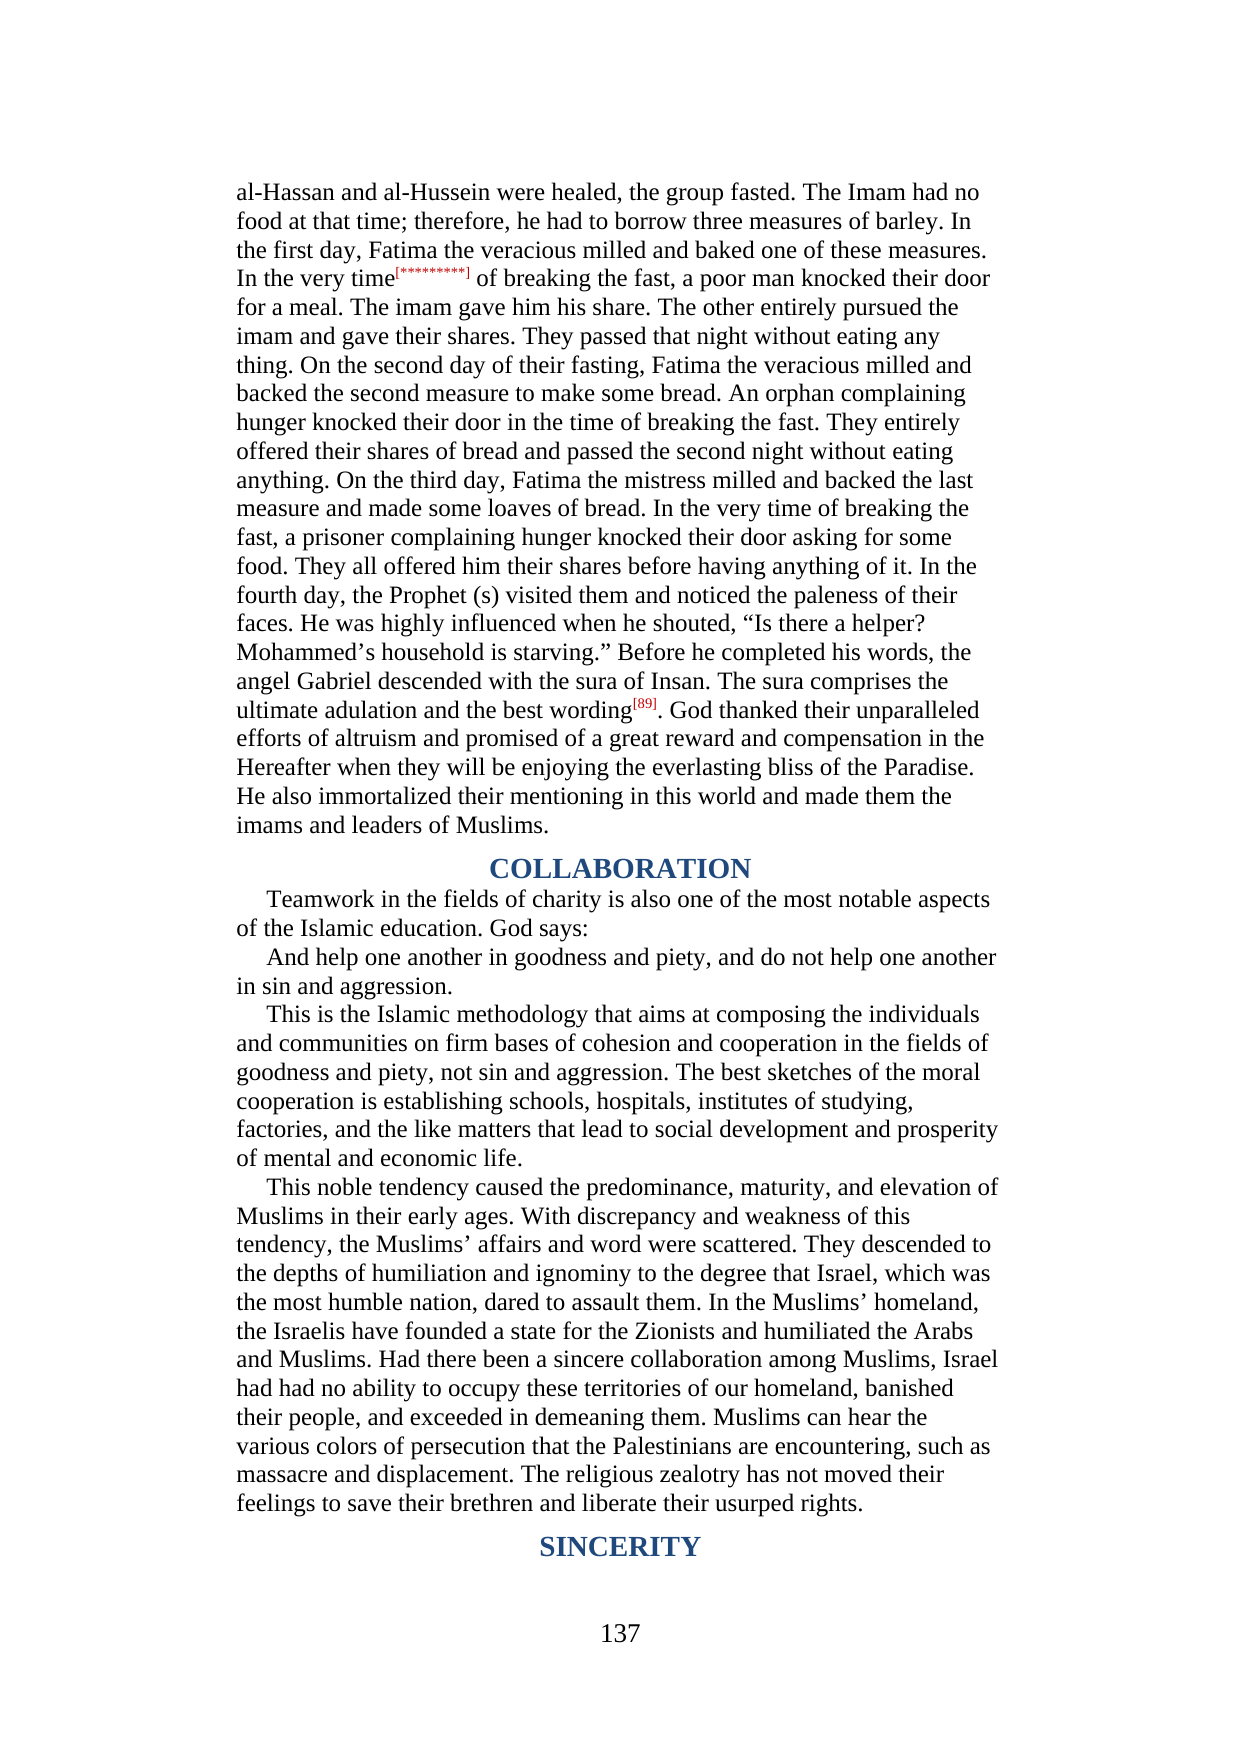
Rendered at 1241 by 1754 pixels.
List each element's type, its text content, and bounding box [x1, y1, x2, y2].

text This is the Islamic methodology that aims at composing the individuals and communities on firm bases of cohesion and cooperation in the fields of goodness and piety, not sin and aggression. The best sketches of the moral cooperation is establishing schools, hospitals, institutes of studying, factories, and the like matters that lead to social development and prosperity of mental and economic life. [236, 999, 1004, 1172]
text And help one another in goodness and piety, and do not help one another in sin and aggression. [236, 942, 1004, 999]
text Teamwork in the fields of charity is also one of the most notable aspects of the Islamic education. God says: [236, 884, 1004, 942]
subtitle SINCERITY [236, 1529, 1004, 1563]
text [236, 177, 1004, 838]
text This noble tendency caused the predominance, maturity, and elevation of Muslims in their early ages. With discrepancy and weakness of this tendency, the Muslims’ affairs and word were scattered. They descended to the depths of humiliation and ignominy to the degree that Israel, which was the most humble nation, dared to assault them. In the Muslims’ homeland, the Israelis have founded a state for the Zionists and humiliated the Arabs and Muslims. Had there been a sincere collaboration among Muslims, Israel had had no ability to occupy these territories of our homeland, banished their people, and exceeded in demeaning them. Muslims can hear the various colors of persecution that the Palestinians are encountering, such as massacre and displacement. The religious zealotry has not moved their feelings to save their brethren and liberate their usurped rights. [236, 1172, 1004, 1517]
subtitle COLLABORATION [236, 851, 1004, 884]
